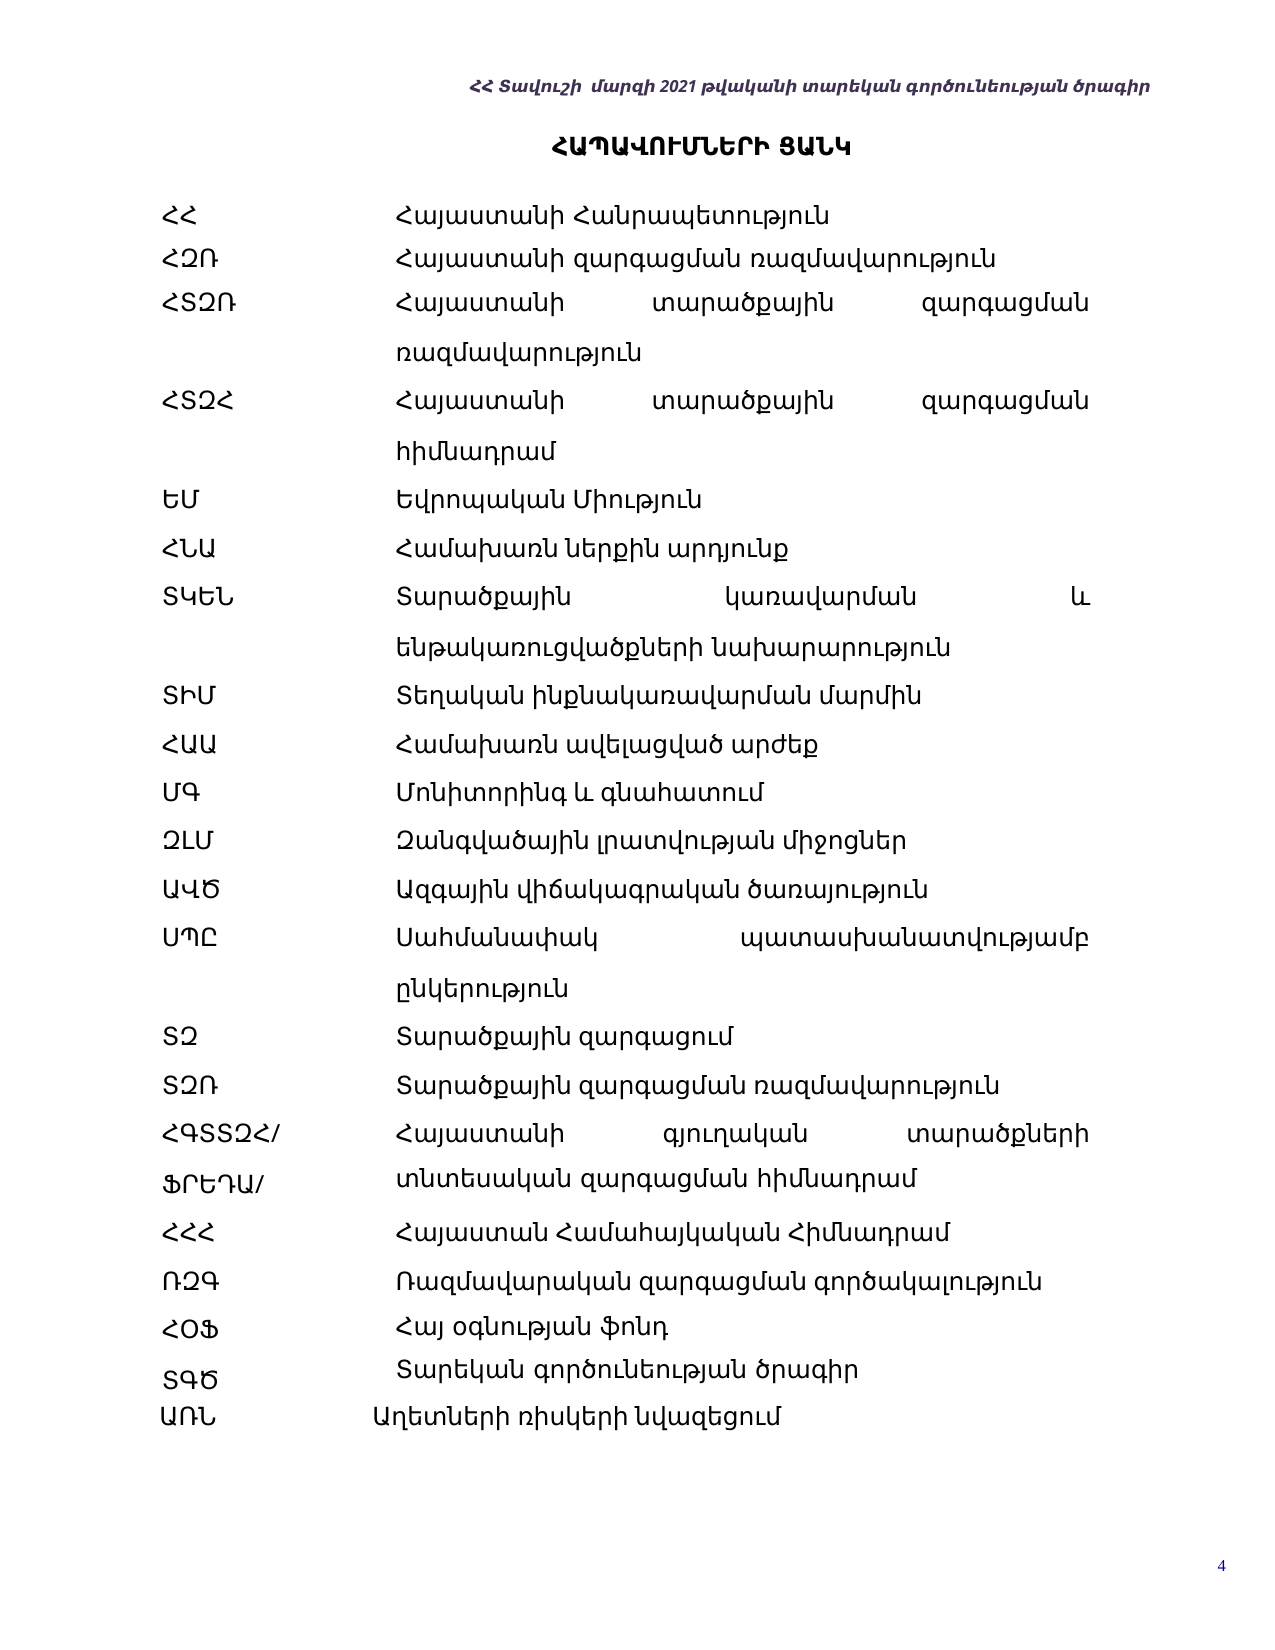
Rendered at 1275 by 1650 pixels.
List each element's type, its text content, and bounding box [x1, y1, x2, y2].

table_cell Հայաստան Համահայկական Հիմնադրամ [384, 1215, 1101, 1263]
table_cell ՏԶ [150, 1019, 384, 1067]
table_cell Հայաստանի զարգացման ռազմավարություն [384, 245, 1101, 288]
table_cell ՀԳՏՏԶՀ/ՖՐԵԴԱ/ [150, 1116, 384, 1215]
table_cell ՀԶՌ [150, 245, 384, 288]
subtitle ՀԱՊԱՎՈՒՄՆԵՐԻ ՑԱՆԿ [178, 132, 1225, 161]
table_cell ՀՏԶՀ [150, 383, 384, 482]
table_cell ԶԼՄ [150, 823, 384, 871]
table_cell ՀՏԶՌ [150, 288, 384, 383]
table_cell ՀՆԱ [150, 530, 384, 579]
table_cell Համախառն ներքին արդյունք [384, 530, 1101, 579]
table_cell ՏԿԵՆ [150, 579, 384, 678]
table_cell Եվրոպական Միություն [384, 482, 1101, 530]
table_cell ՀԱԱ [150, 726, 384, 775]
table_cell ԵՄ [150, 482, 384, 530]
table_cell Զանգվածային լրատվության միջոցներ [384, 823, 1101, 871]
table_header ՀՀ [150, 201, 384, 245]
table_cell Հայաստանի տարածքային զարգացման ռազմավարություն [384, 288, 1101, 383]
table_cell ՍՊԸ [150, 920, 384, 1019]
table_header Հայաստանի Հանրապետություն [384, 201, 1101, 245]
table_cell Հայաստանի գյուղական տարածքների տնտեսական զարգացման հիմնադրամ [384, 1116, 1101, 1215]
table_cell Հայ օգնության ֆոնդ Տարեկան գործունեության ծրագիր [384, 1312, 1101, 1399]
table_cell ՀՕՖ ՏԳԾ [150, 1312, 384, 1399]
table_cell Մոնիտորինգ և գնահատում [384, 775, 1101, 823]
text ԱՌՆ Աղետների ռիսկերի նվազեցում [103, 1399, 1225, 1433]
table_cell Սահմանափակ պատասխանատվությամբ ընկերություն [384, 920, 1101, 1019]
table_cell ՌԶԳ [150, 1264, 384, 1312]
table_cell ՄԳ [150, 775, 384, 823]
table_cell ԱՎԾ [150, 871, 384, 920]
table_cell Տարածքային կառավարման և ենթակառուցվածքների նախարարություն [384, 579, 1101, 678]
table_cell Տեղական ինքնակառավարման մարմին [384, 678, 1101, 726]
table_cell Հայաստանի տարածքային զարգացման հիմնադրամ [384, 383, 1101, 482]
table_cell ՀՀՀ [150, 1215, 384, 1263]
table_cell Ռազմավարական զարգացման գործակալություն [384, 1264, 1101, 1312]
table_cell ՏԻՄ [150, 678, 384, 726]
table_cell Համախառն ավելացված արժեք [384, 726, 1101, 775]
table_cell ՏԶՌ [150, 1068, 384, 1116]
table_cell Տարածքային զարգացում [384, 1019, 1101, 1067]
table_cell Տարածքային զարգացման ռազմավարություն [384, 1068, 1101, 1116]
table_cell Ազգային վիճակագրական ծառայություն [384, 871, 1101, 920]
